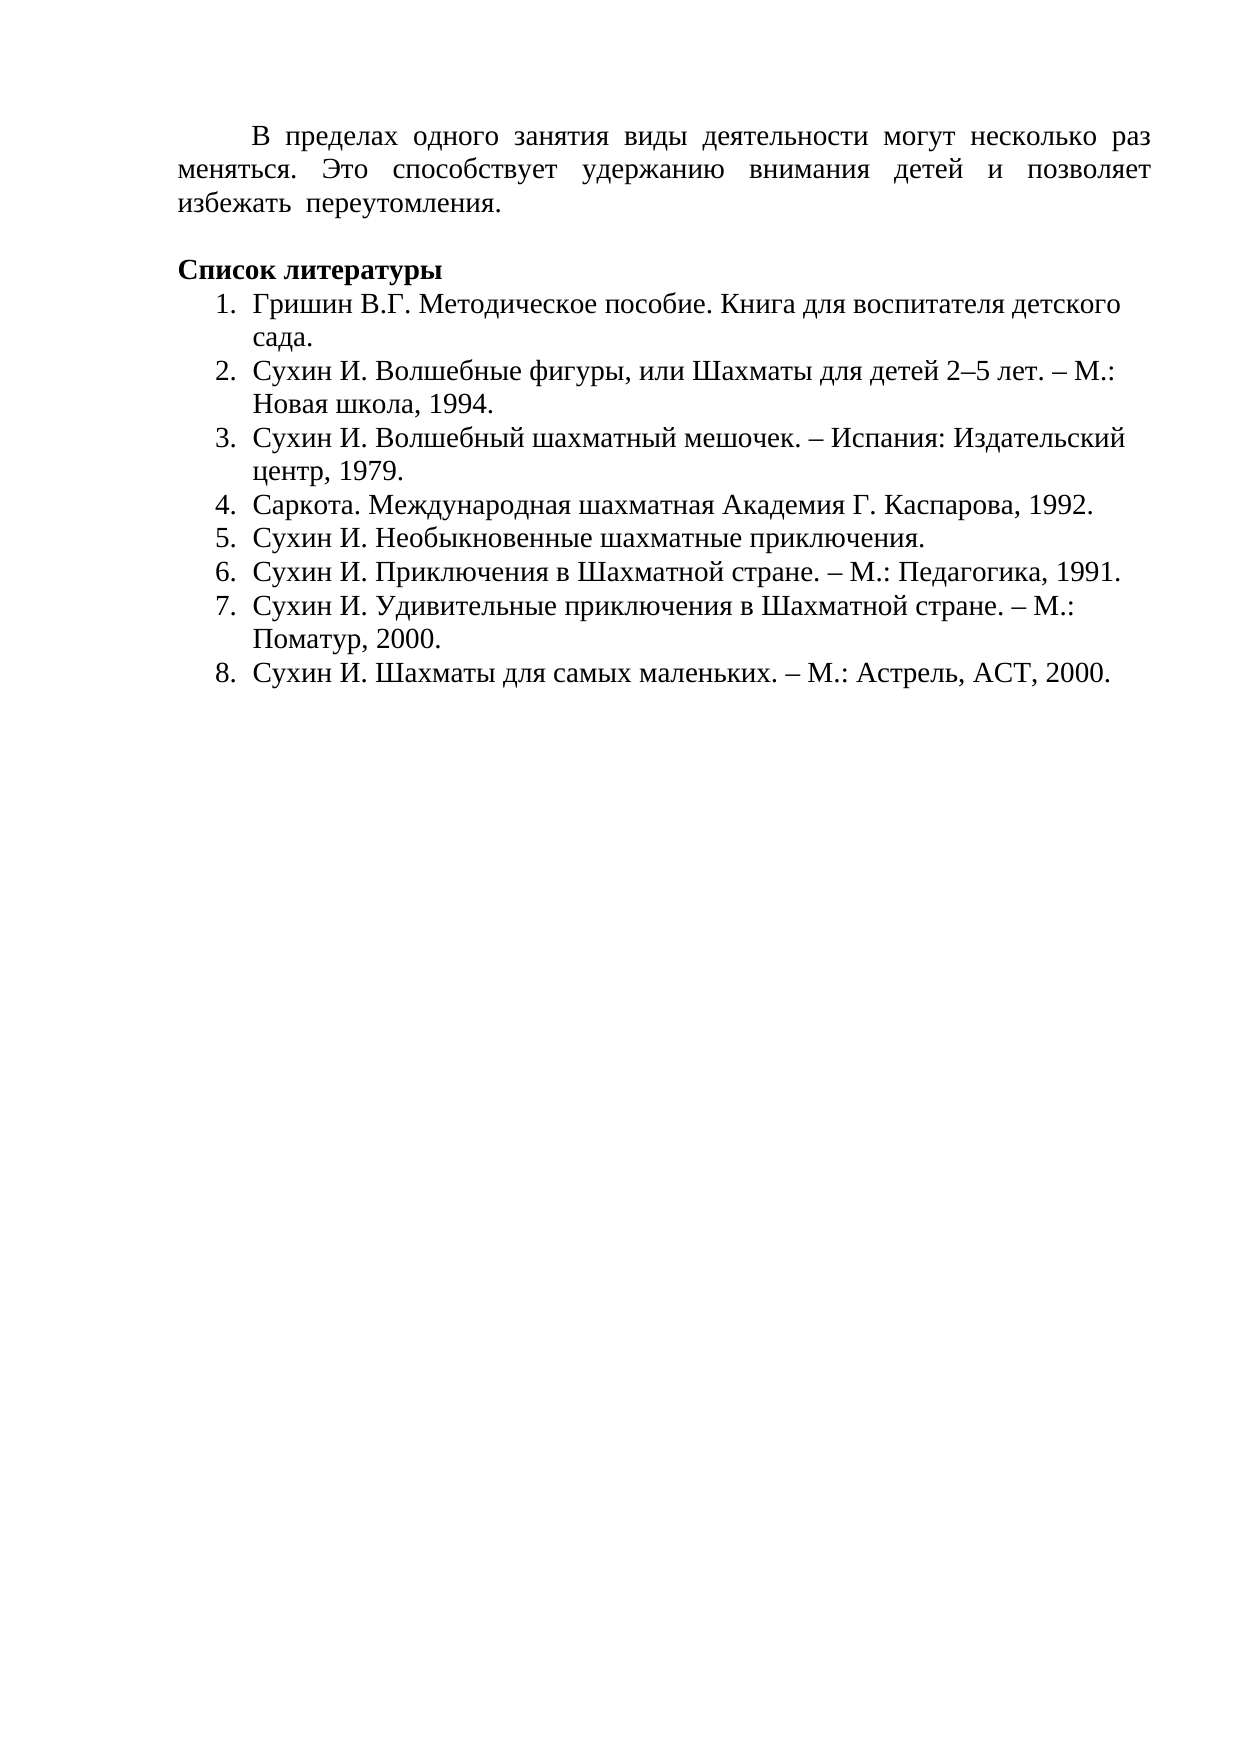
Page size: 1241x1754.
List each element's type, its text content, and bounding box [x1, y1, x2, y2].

text Список литературы [177, 252, 1152, 286]
list Саркота. Международная шахматная Академия Г. Каспарова, 1992. [215, 487, 1152, 521]
text В пределах одного занятия виды деятельности могут несколько раз меняться. Это способствует удержанию внимания детей и позволяет избежать переутомления. [177, 118, 1152, 219]
list Сухин И. Приключения в Шахматной стране. – М.: Педагогика, 1991. [215, 554, 1152, 588]
list Сухин И. Необыкновенные шахматные приключения. [215, 521, 1152, 554]
list Гришин В.Г. Методическое пособие. Книга для воспитателя детского сада. [215, 286, 1152, 353]
list Сухин И. Волшебные фигуры, или Шахматы для детей 2–5 лет. – М.: Новая школа, 1994. [215, 353, 1152, 420]
list Сухин И. Шахматы для самых маленьких. – М.: Астрель, АСТ, 2000. [215, 655, 1152, 688]
list Сухин И. Волшебный шахматный мешочек. – Испания: Издательский центр, 1979. [215, 420, 1152, 487]
list Сухин И. Удивительные приключения в Шахматной стране. – М.: Поматур, 2000. [215, 588, 1152, 655]
